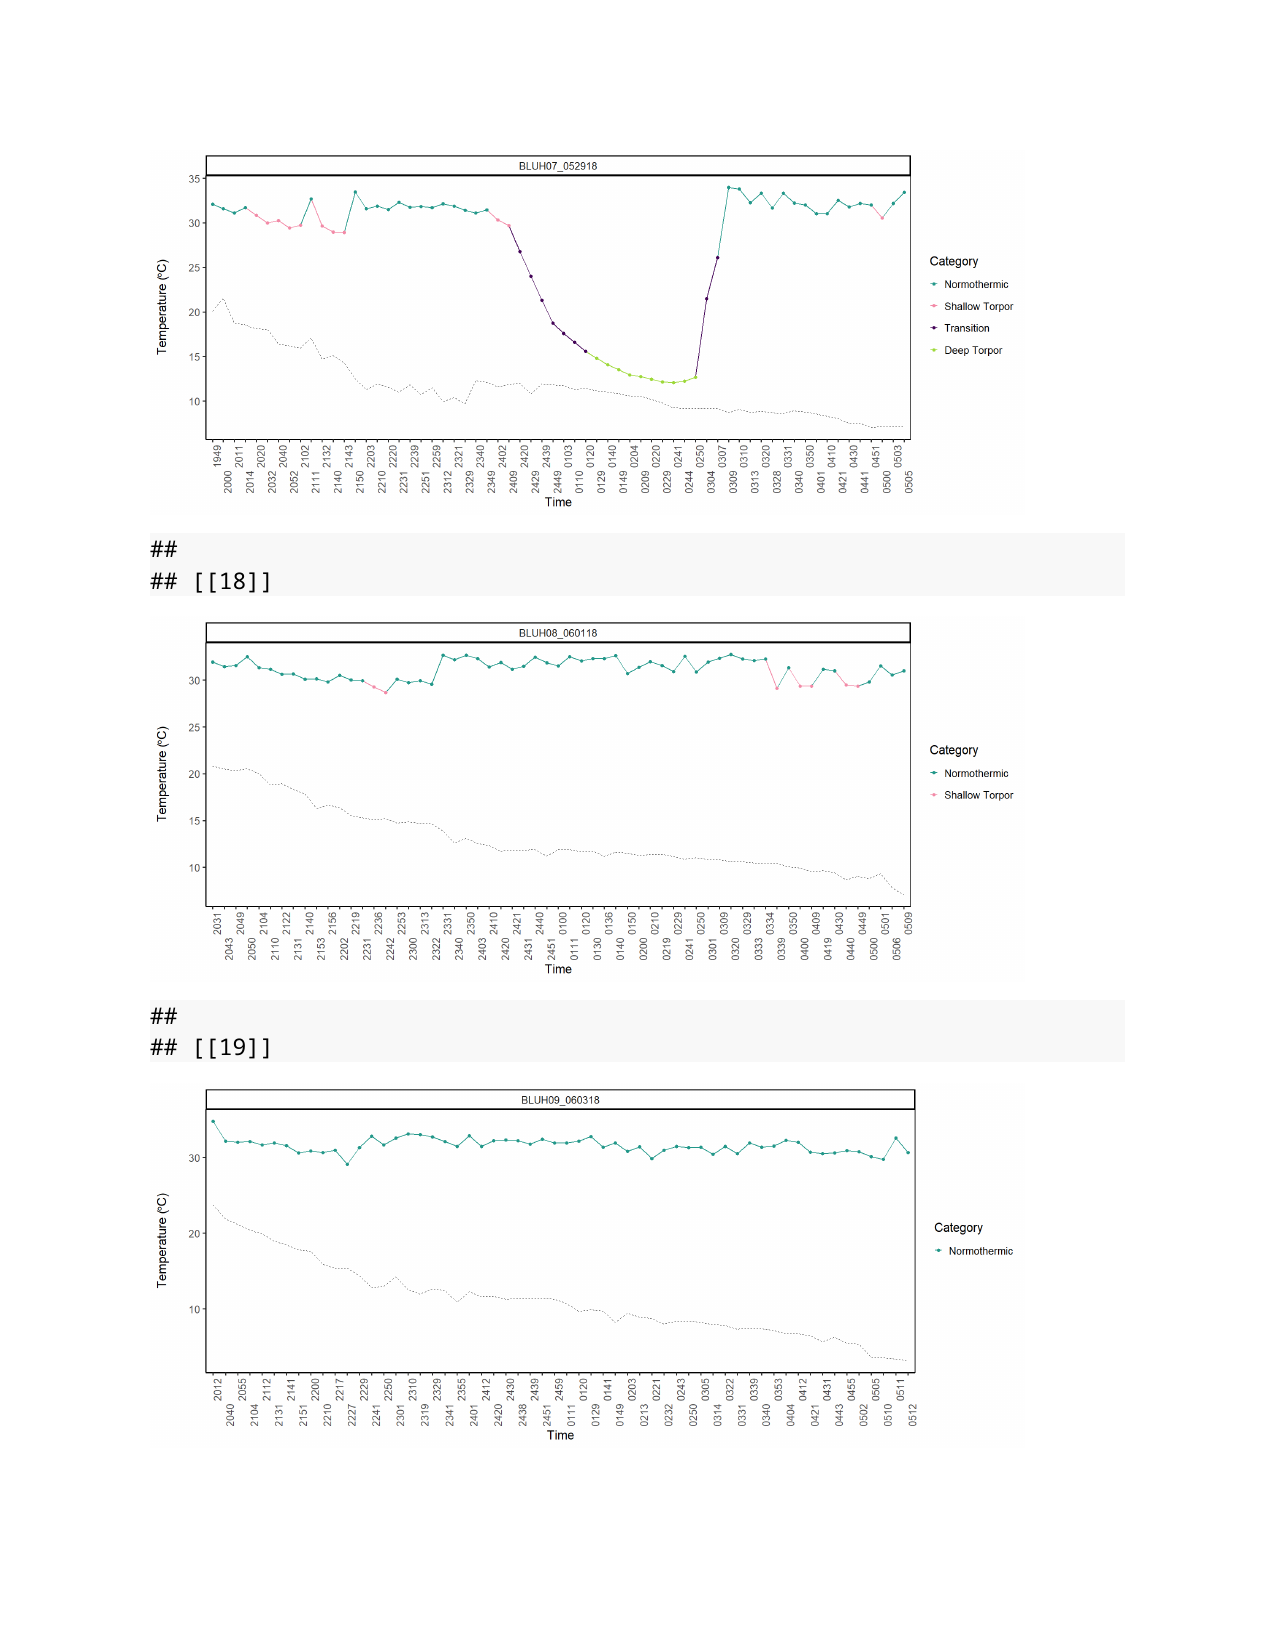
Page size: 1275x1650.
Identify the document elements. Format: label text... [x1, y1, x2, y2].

picture [150, 616, 1025, 982]
picture [150, 1083, 1025, 1448]
text ## ## [[18]] [150, 533, 1125, 596]
text ## ## [[19]] [150, 1000, 1125, 1062]
picture [150, 150, 1025, 515]
